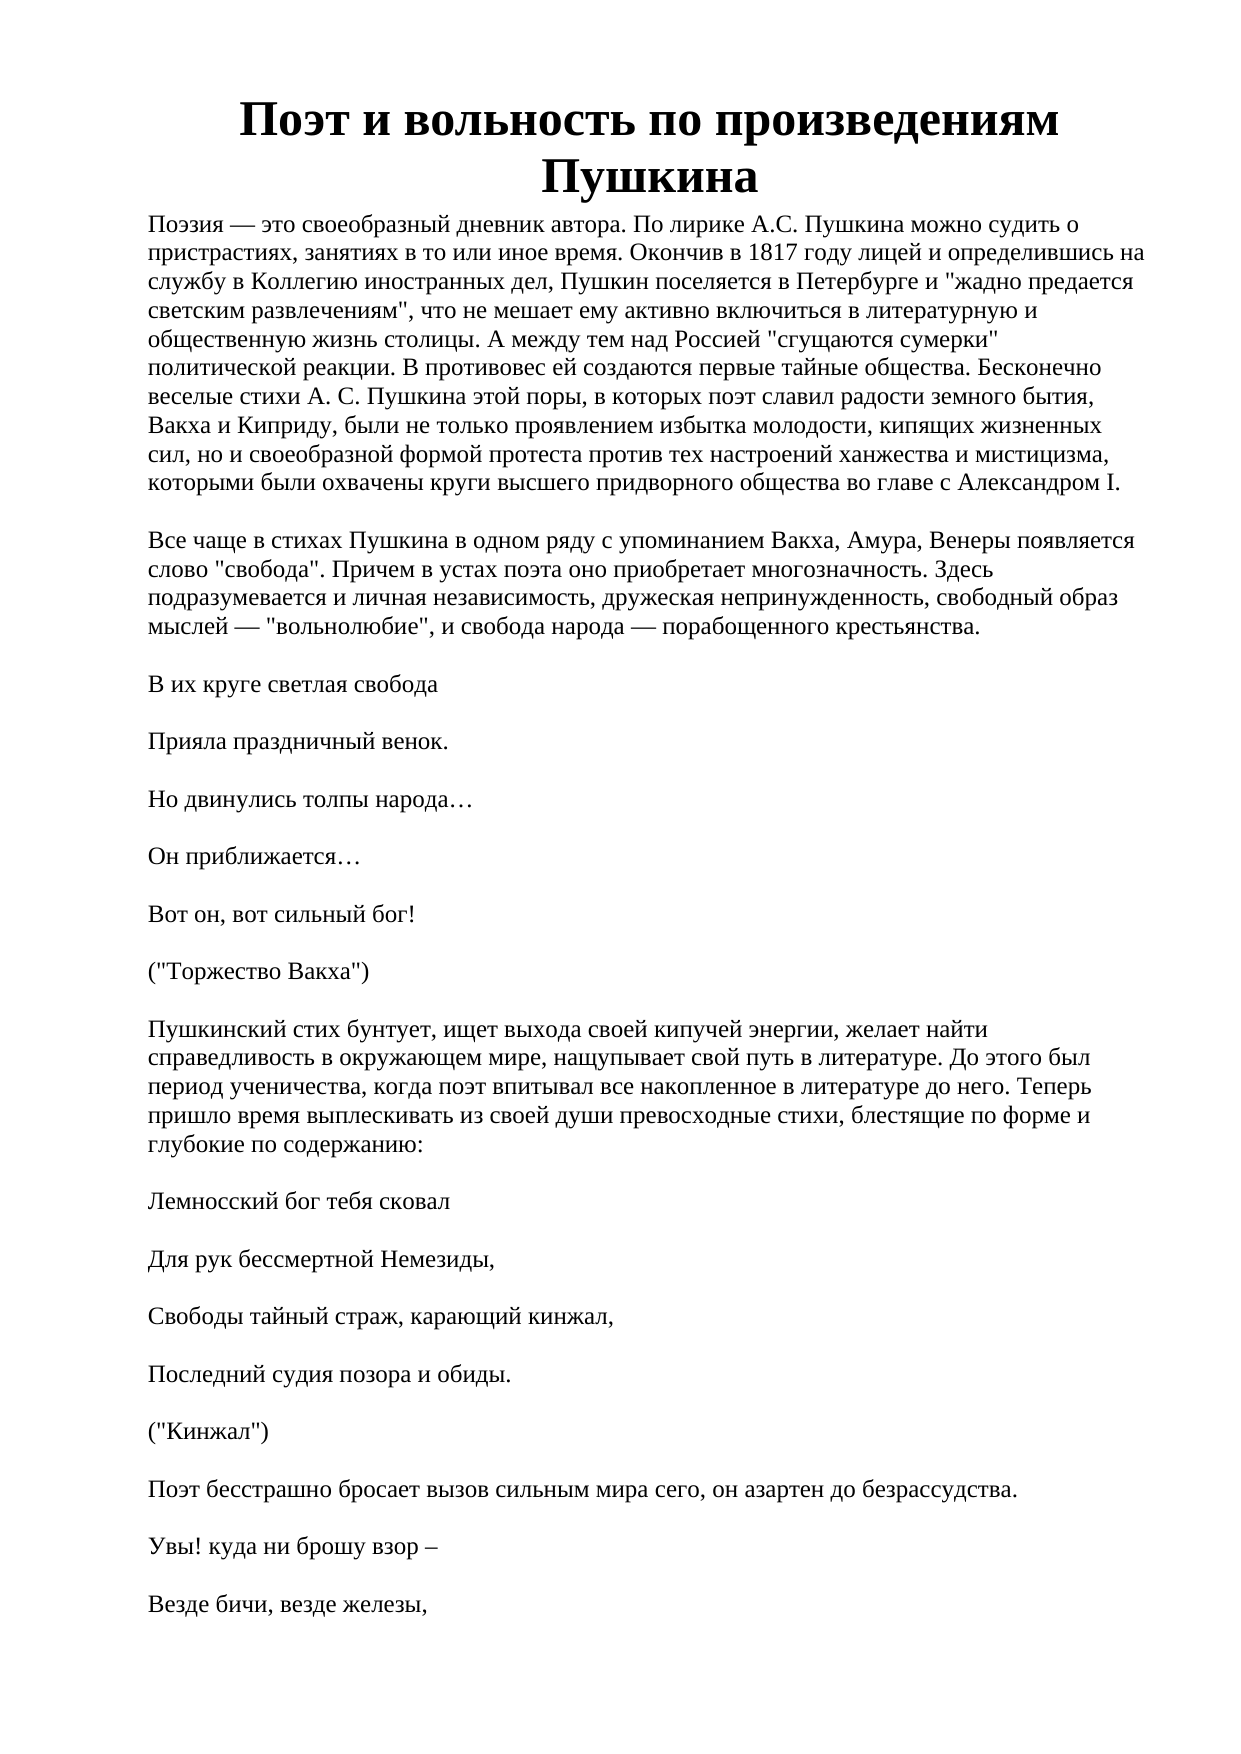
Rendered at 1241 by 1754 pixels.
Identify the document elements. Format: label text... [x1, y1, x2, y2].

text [148, 209, 1152, 1646]
subtitle Поэт и вольность по произведениям Пушкина [148, 88, 1152, 203]
